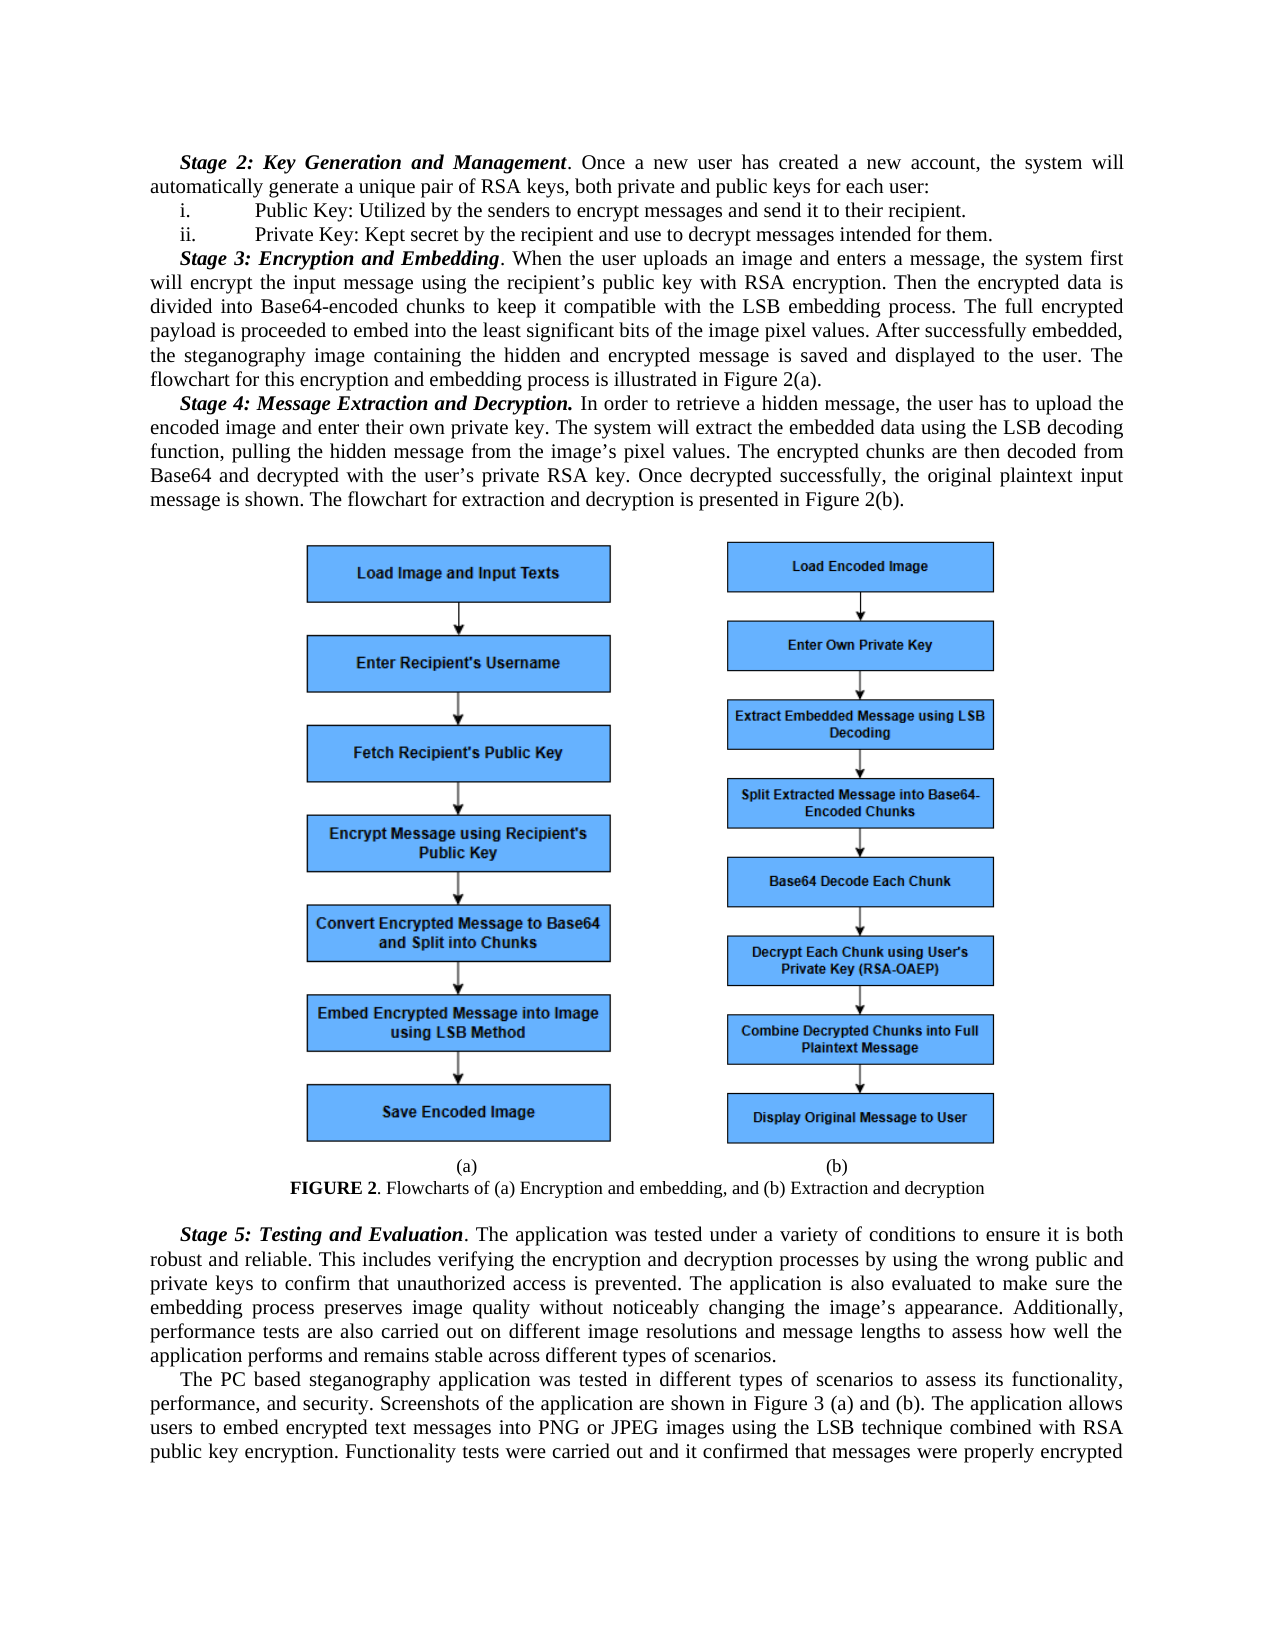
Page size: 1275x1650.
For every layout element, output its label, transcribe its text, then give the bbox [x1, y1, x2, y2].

text Stage 3: Encryption and Embedding. When the user uploads an image and enters a message, the system first will encrypt the input message using the recipient’s public key with RSA encryption. Then the encrypted data is divided into Base64-encoded chunks to keep it compatible with the LSB embedding process. The full encrypted payload is proceeded to embed into the least significant bits of the image pixel values. After successfully embedded, the steganography image containing the hidden and encrypted message is saved and displayed to the user. The flowchart for this encryption and embedding process is illustrated in Figure 2(a). [150, 246, 1125, 391]
text Stage 2: Key Generation and Management. Once a new user has created a new account, the system will automatically generate a unique pair of RSA keys, both private and public keys for each user: [150, 150, 1125, 198]
text Stage 4: Message Extraction and Decryption. In order to retrieve a hidden message, the user has to upload the encoded image and enter their own private key. The system will extract the embedded data using the LSB decoding function, pulling the hidden message from the image’s pixel values. The encrypted chunks are then decoded from Base64 and decrypted with the user’s private RSA key. Once decrypted successfully, the original plaintext input message is shown. The flowchart for extraction and decryption is presented in Figure 2(b). [150, 391, 1125, 511]
text FIGURE 2. Flowcharts of (a) Encryption and embedding, and (b) Extraction and decryption [150, 1177, 1125, 1198]
picture [294, 535, 629, 1156]
list Private Key: Kept secret by the recipient and use to decrypt messages intended for them. [179, 222, 1125, 246]
list (b) [179, 1155, 1125, 1177]
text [150, 1367, 1125, 1463]
list Public Key: Utilized by the senders to encrypt messages and send it to their recipient. [179, 198, 1125, 222]
text Stage 5: Testing and Evaluation. The application was tested under a variety of conditions to ensure it is both robust and reliable. This includes verifying the encryption and decryption processes by using the wrong public and private keys to confirm that unauthorized access is prevented. The application is also evaluated to make sure the embedding process preserves image quality without noticeably changing the image’s appearance. Additionally, performance tests are also carried out on different image resolutions and message lengths to assess how well the application performs and remains stable across different types of scenarios. [150, 1222, 1125, 1367]
picture [717, 535, 1011, 1156]
